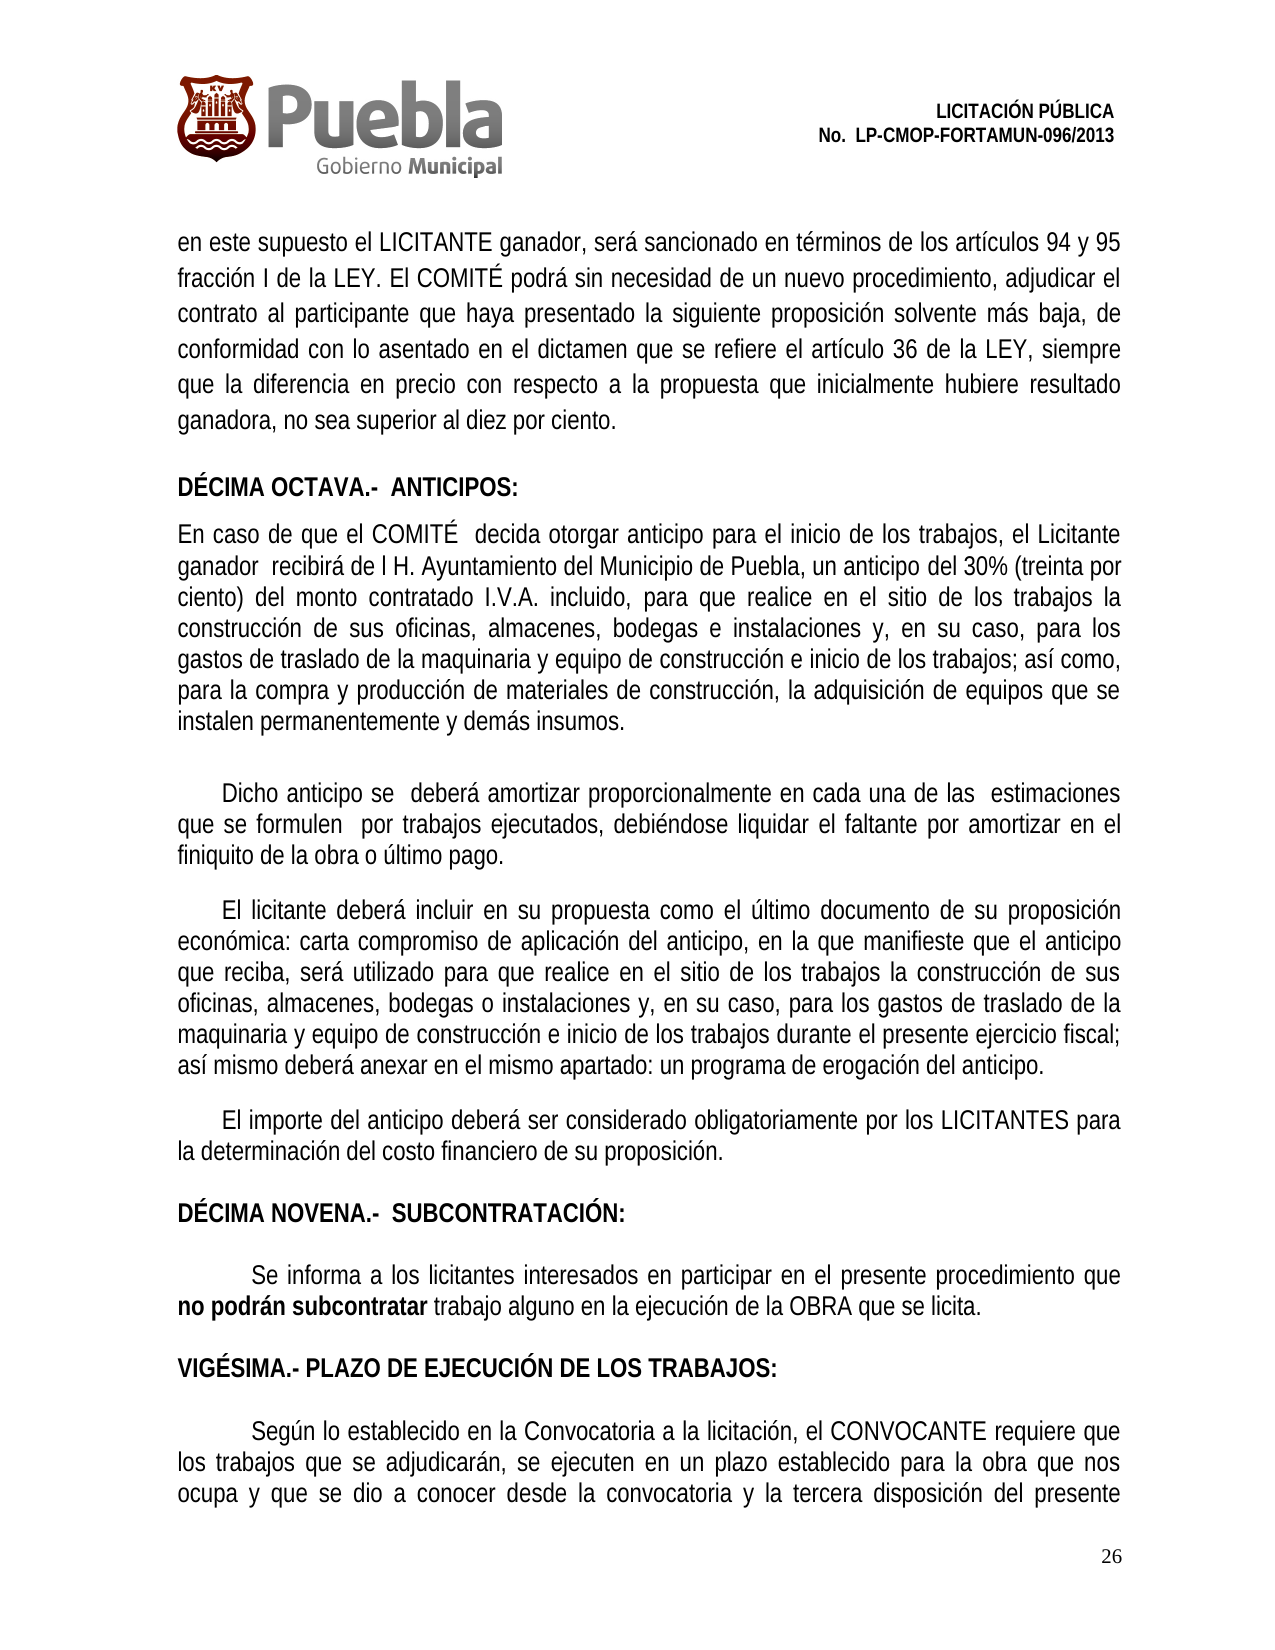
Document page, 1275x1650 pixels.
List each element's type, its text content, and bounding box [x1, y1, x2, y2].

text DÉCIMA OCTAVA.- ANTICIPOS: [177, 471, 1122, 502]
text DÉCIMA NOVENA.- SUBCONTRATACIÓN: [177, 1197, 1122, 1228]
text El licitante deberá incluir en su propuesta como el último documento de su proposición económica: carta compromiso de aplicación del anticipo, en la que manifieste que el anticipo que reciba, será utilizado para que realice en el sitio de los trabajos la construcción de sus oficinas, almacenes, bodegas o instalaciones y, en su caso, para los gastos de traslado de la maquinaria y equipo de construcción e inicio de los trabajos durante el presente ejercicio fiscal; así mismo deberá anexar en el mismo apartado: un programa de erogación del anticipo. [177, 894, 1122, 1080]
picture [177, 75, 502, 178]
text Se informa a los licitantes interesados en participar en el presente procedimiento que no podrán subcontratar trabajo alguno en la ejecución de la OBRA que se licita. [177, 1259, 1122, 1321]
text El importe del anticipo deberá ser considerado obligatoriamente por los LICITANTES para la determinación del costo financiero de su proposición. [177, 1104, 1122, 1166]
text VIGÉSIMA.- PLAZO DE EJECUCIÓN DE LOS TRABAJOS: [177, 1352, 1122, 1383]
subtitle En caso de que el COMITÉ decida otorgar anticipo para el inicio de los trabajos, el Licitante ganador recibirá de l H. Ayuntamiento del Municipio de Puebla, un anticipo del 30% (treinta por ciento) del monto contratado I.V.A. incluido, para que realice en el sitio de los trabajos la construcción de sus oficinas, almacenes, bodegas e instalaciones y, en su caso, para los gastos de traslado de la maquinaria y equipo de construcción e inicio de los trabajos; así como, para la compra y producción de materiales de construcción, la adquisición de equipos que se instalen permanentemente y demás insumos. [177, 519, 1122, 736]
text Dicho anticipo se deberá amortizar proporcionalmente en cada una de las estimaciones que se formulen por trabajos ejecutados, debiéndose liquidar el faltante por amortizar en el finiquito de la obra o último pago. [177, 777, 1122, 870]
